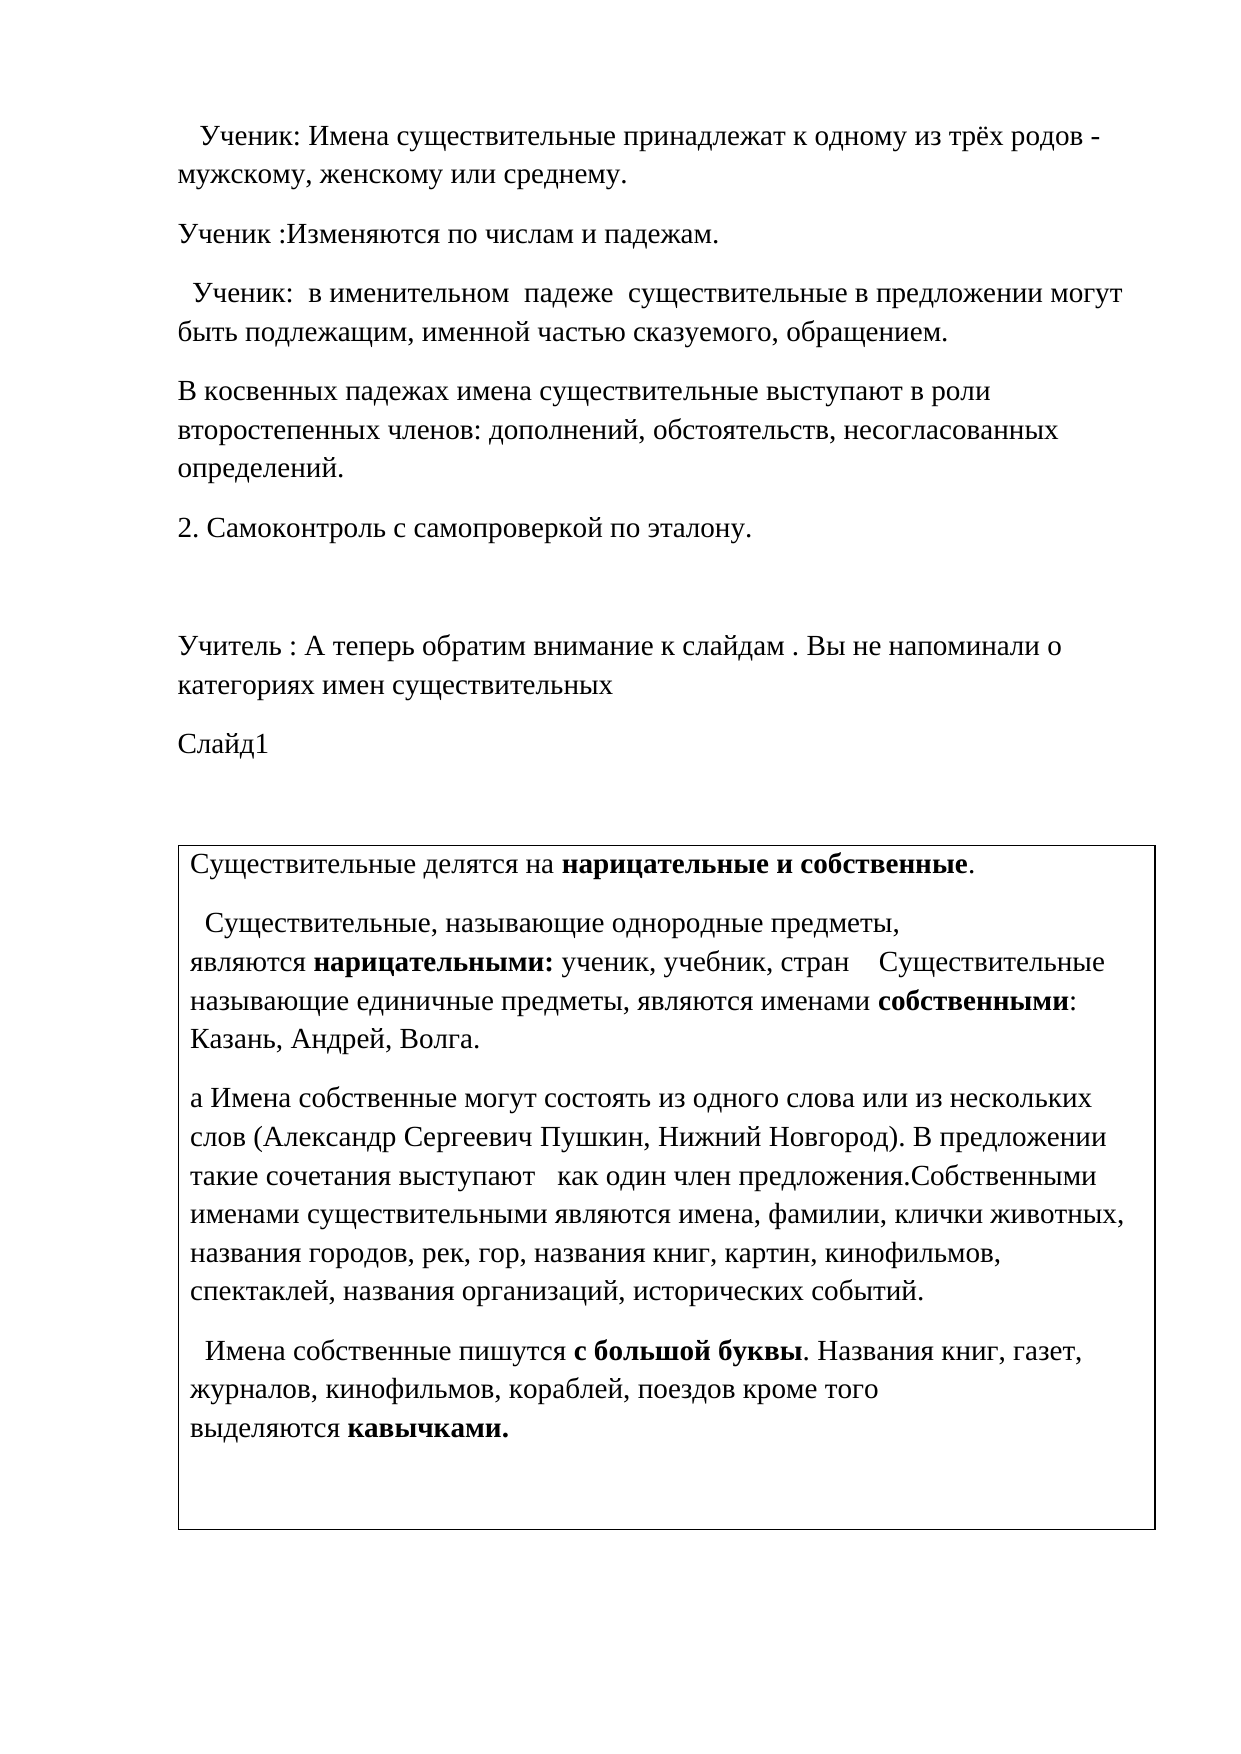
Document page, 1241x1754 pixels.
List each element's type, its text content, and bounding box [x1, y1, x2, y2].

text Слайд1 [177, 726, 1152, 760]
text Ученик :Изменяются по числам и падежам. [177, 216, 1152, 249]
text В косвенных падежах имена существительные выступают в роли второстепенных членов: дополнений, обстоятельств, несогласованных определений. [177, 373, 1152, 484]
text Ученик: Имена существительные принадлежат к одному из трёх родов - мужскому, женскому или среднему. [177, 118, 1152, 190]
text 2. Самоконтроль с самопроверкой по эталону. [177, 510, 1152, 543]
text Учитель : А теперь обратим внимание к слайдам . Вы не напоминали о категориях имен существительных [177, 628, 1152, 701]
table_header Существительные делятся на нарицательные и собственные. Существительные, называющие однородные предметы, являются нарицательными: ученик, учебник, стран Существительные называющие единичные предметы, являются именами собственными: Казань, Андрей, Волга. а Имена собственные могут состоять из одного слова или из нескольких слов (Александр Сергеевич Пушкин, Нижний Новгород). В предложении такие сочетания выступают как один член предложения.Собственными именами существительными являются имена, фамилии, клички животных, названия городов, рек, гор, названия книг, картин, кинофильмов, спектаклей, названия организаций, исторических событий. Имена собственные пишутся с большой буквы. Названия книг, газет, журналов, кинофильмов, кораблей, поездов кроме того выделяются кавычками. [179, 846, 1154, 1528]
text Ученик: в именительном падеже существительные в предложении могут быть подлежащим, именной частью сказуемого, обращением. [177, 275, 1152, 347]
